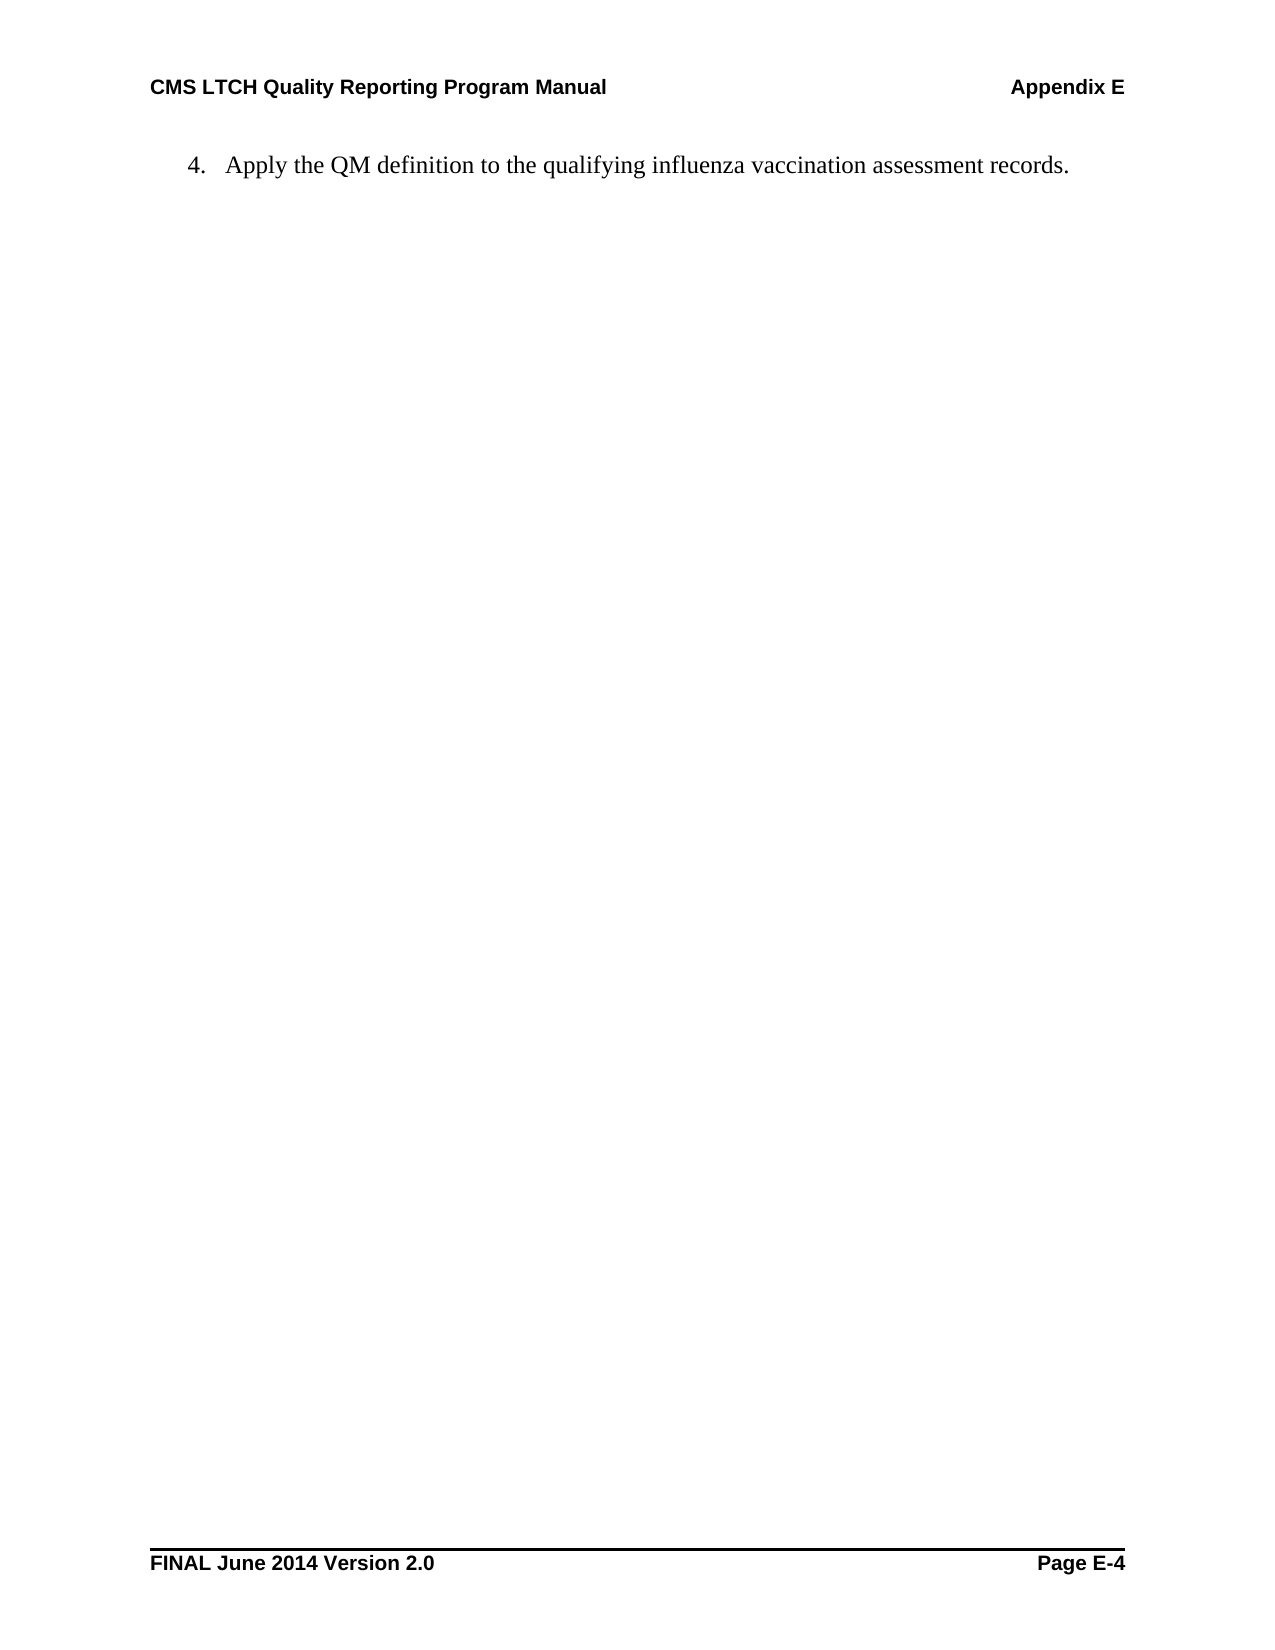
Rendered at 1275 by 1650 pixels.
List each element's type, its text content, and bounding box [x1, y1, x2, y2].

list Apply the QM definition to the qualifying influenza vaccination assessment records. [187, 150, 1125, 179]
